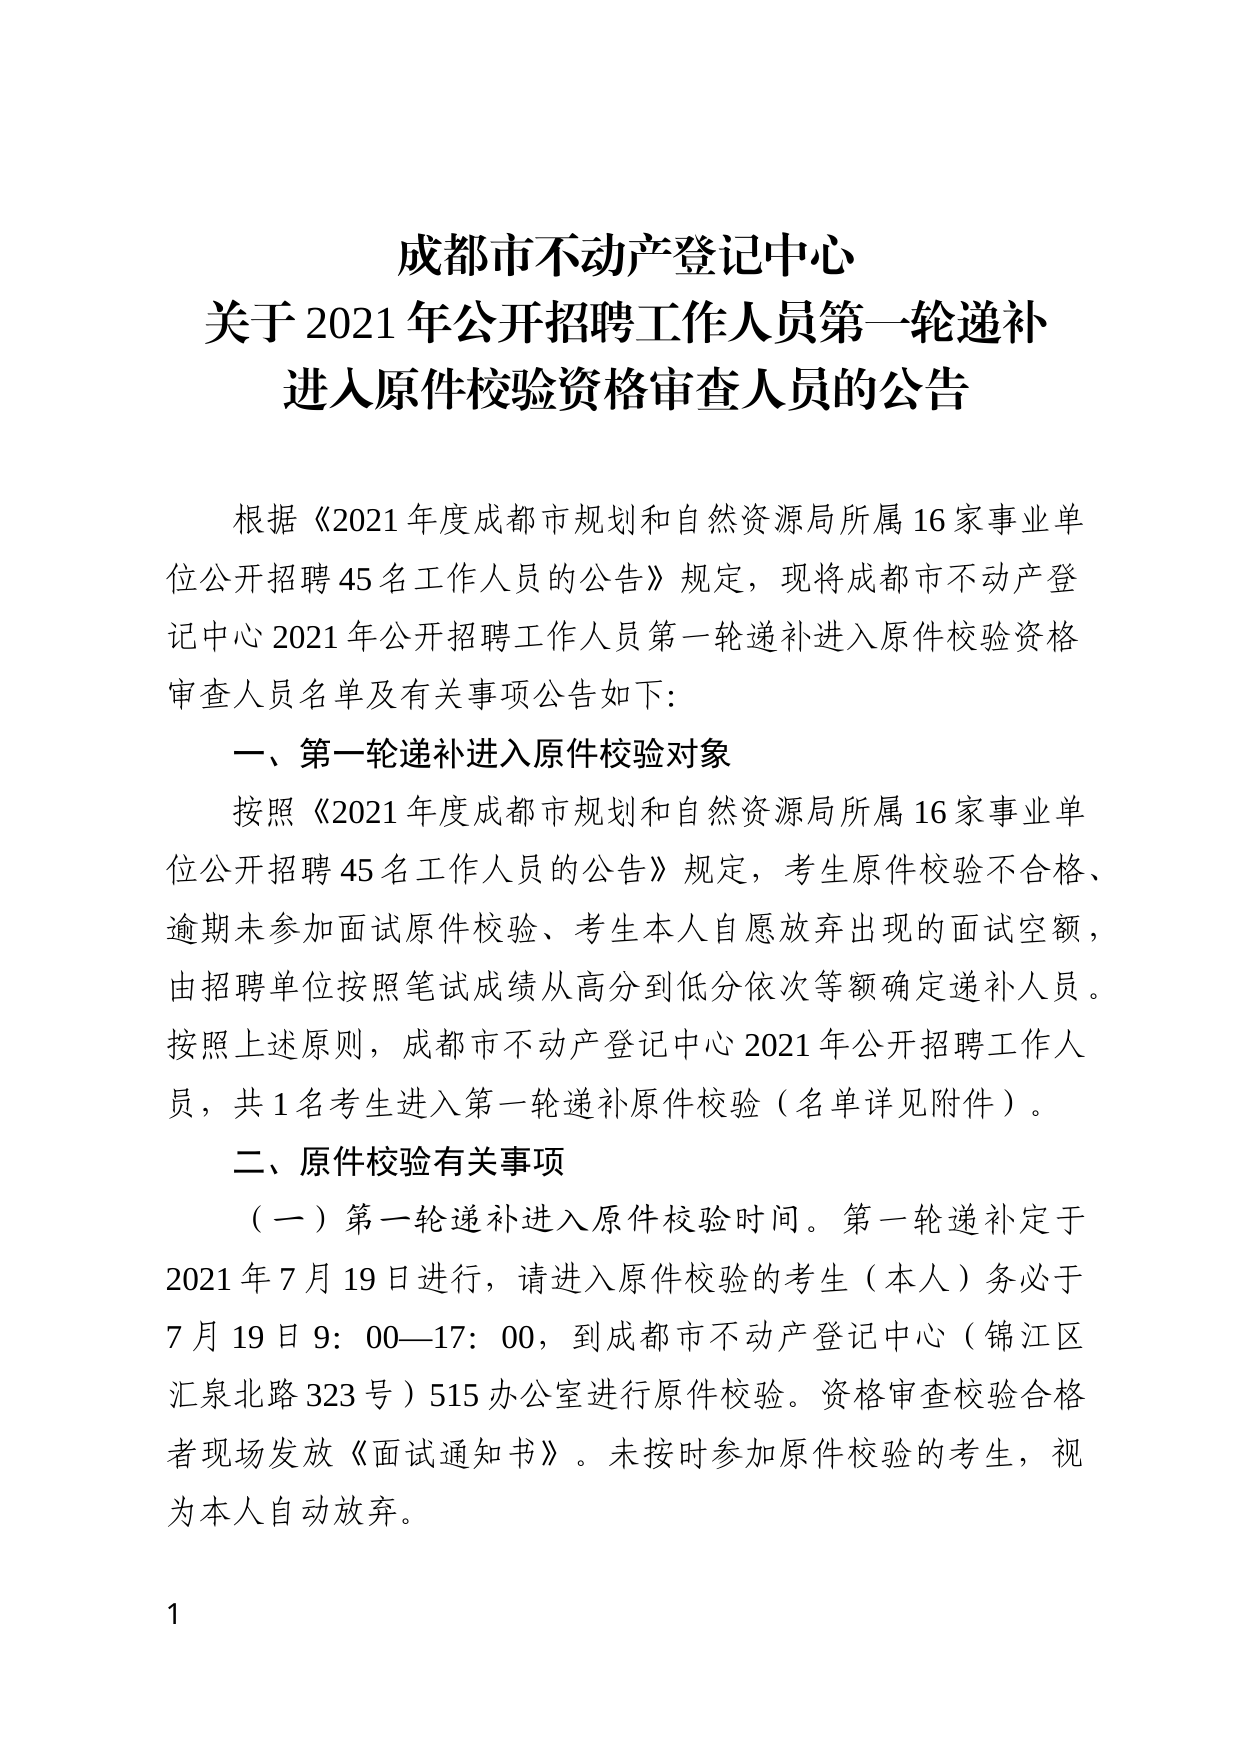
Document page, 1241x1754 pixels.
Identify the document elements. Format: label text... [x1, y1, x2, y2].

text 二、原件校验有关事项 [165, 1127, 1087, 1185]
text 关于2021年公开招聘工作人员第一轮递补 [165, 285, 1087, 352]
text 按照《2021年度成都市规划和自然资源局所属16家事业单位公开招聘45名工作人员的公告》规定，考生原件校验不合格、逾期未参加面试原件校验、考生本人自愿放弃出现的面试空额，由招聘单位按照笔试成绩从高分到低分依次等额确定递补人员。按照上述原则，成都市不动产登记中心2021年公开招聘工作人员，共1名考生进入第一轮递补原件校验（名单详见附件）。 [165, 777, 1087, 1127]
text 成都市不动产登记中心 [165, 218, 1087, 285]
text 进入原件校验资格审查人员的公告 [165, 352, 1087, 418]
text 根据《2021年度成都市规划和自然资源局所属16家事业单位公开招聘45名工作人员的公告》规定，现将成都市不动产登记中心2021年公开招聘工作人员第一轮递补进入原件校验资格审查人员名单及有关事项公告如下： [165, 485, 1087, 718]
text 一、第一轮递补进入原件校验对象 [165, 718, 1087, 777]
text （一）第一轮递补进入原件校验时间。第一轮递补定于2021年7月19日进行，请进入原件校验的考生（本人）务必于7月19日9：00—17：00，到成都市不动产登记中心（锦江区汇泉北路323号）515办公室进行原件校验。资格审查校验合格者现场发放《面试通知书》。未按时参加原件校验的考生，视为本人自动放弃。 [165, 1185, 1087, 1535]
